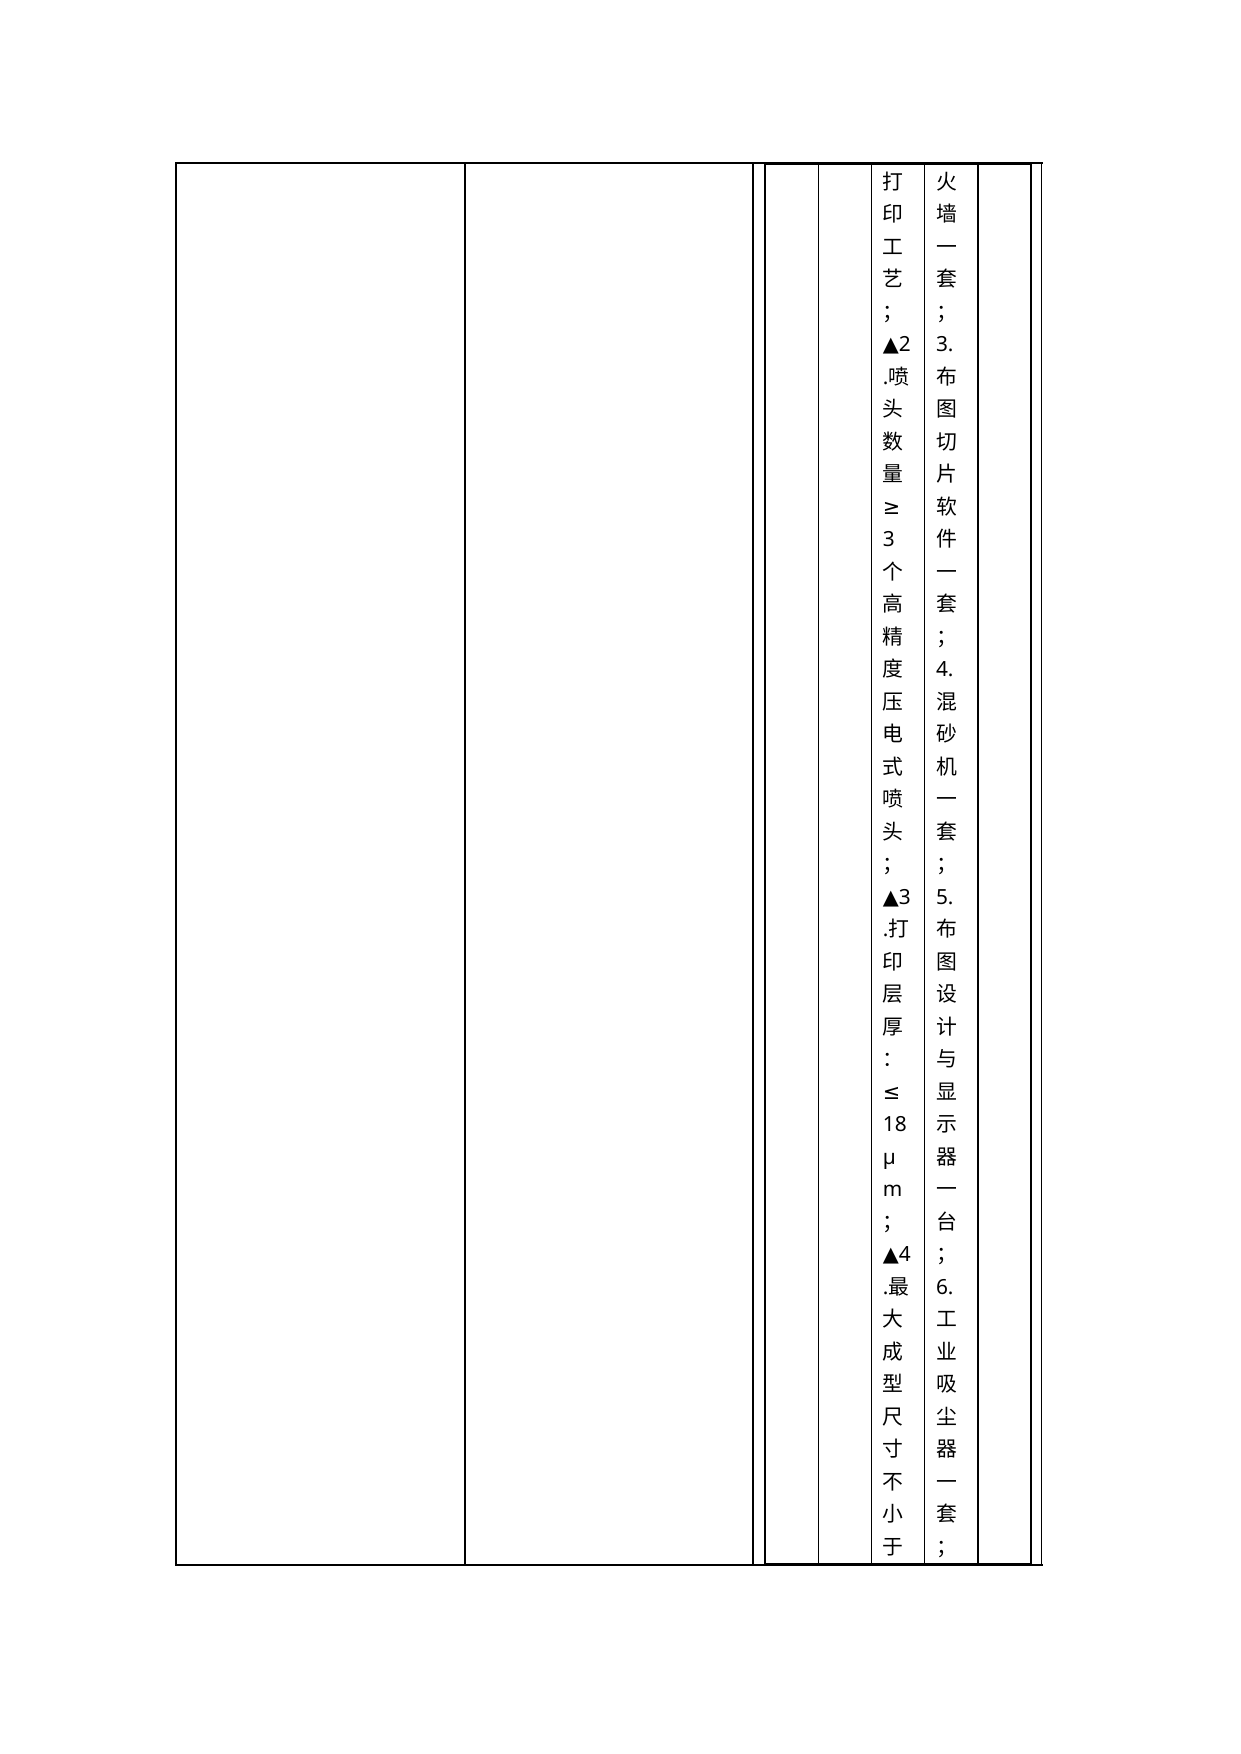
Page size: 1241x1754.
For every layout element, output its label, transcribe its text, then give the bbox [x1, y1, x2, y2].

table_cell [819, 165, 871, 1563]
table_cell [754, 164, 764, 1564]
table_cell [466, 164, 752, 1564]
table_cell [766, 165, 818, 1563]
table_cell [1032, 164, 1041, 1564]
table_cell [925, 165, 977, 1563]
table_cell [979, 165, 1030, 1563]
table_cell 1 [177, 164, 464, 1564]
table_cell [872, 165, 924, 1563]
